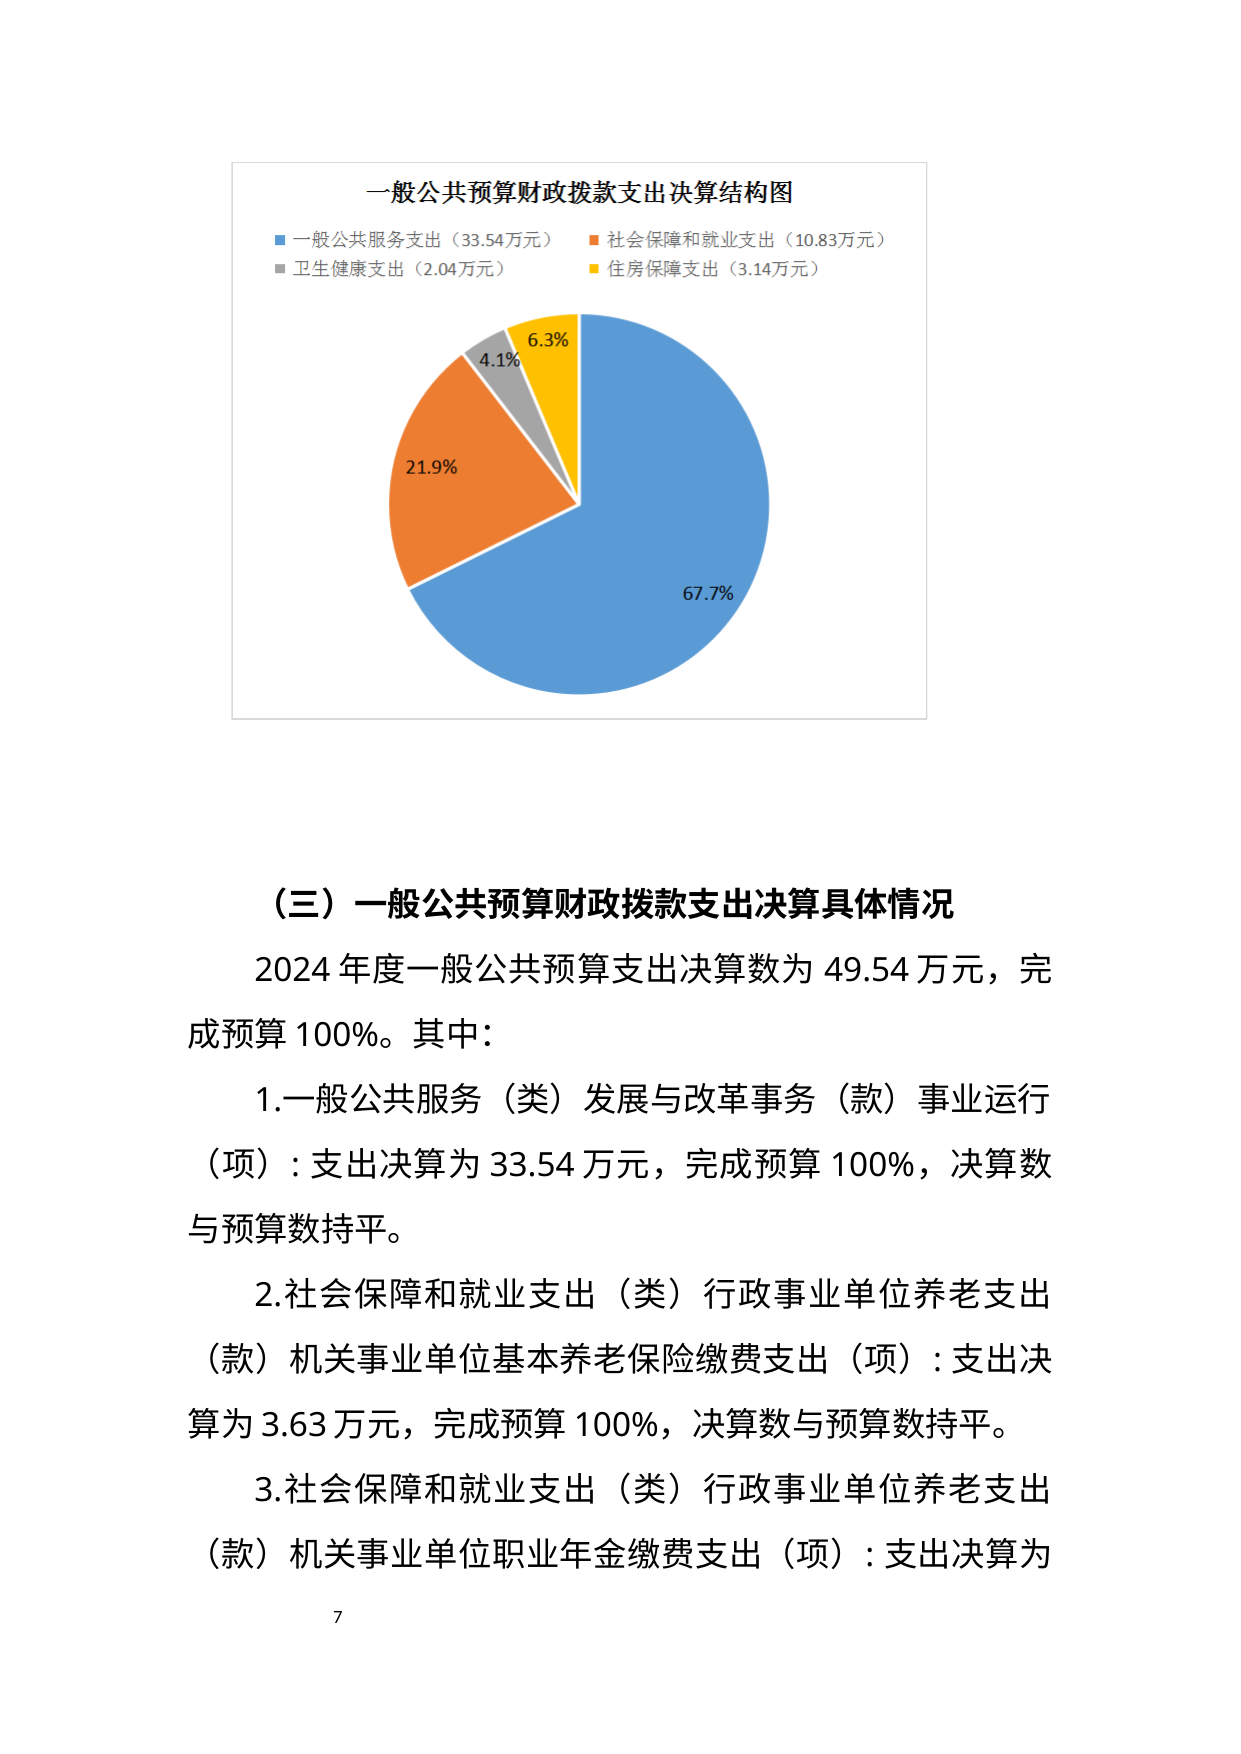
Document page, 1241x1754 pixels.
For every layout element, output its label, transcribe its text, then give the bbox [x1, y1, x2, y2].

text （三）一般公共预算财政拨款支出决算具体情况 [187, 869, 1053, 934]
text 2.社会保障和就业支出（类）行政事业单位养老支出（款）机关事业单位基本养老保险缴费支出（项）: 支出决算为3.63万元，完成预算100%，决算数与预算数持平。 [187, 1259, 1053, 1454]
text 2024年度一般公共预算支出决算数为49.54万元，完成预算100%。其中： [187, 934, 1053, 1064]
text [187, 1454, 1053, 1584]
picture [231, 162, 928, 720]
text 1.一般公共服务（类）发展与改革事务（款）事业运行（项）: 支出决算为33.54万元，完成预算100%，决算数与预算数持平。 [187, 1064, 1053, 1259]
